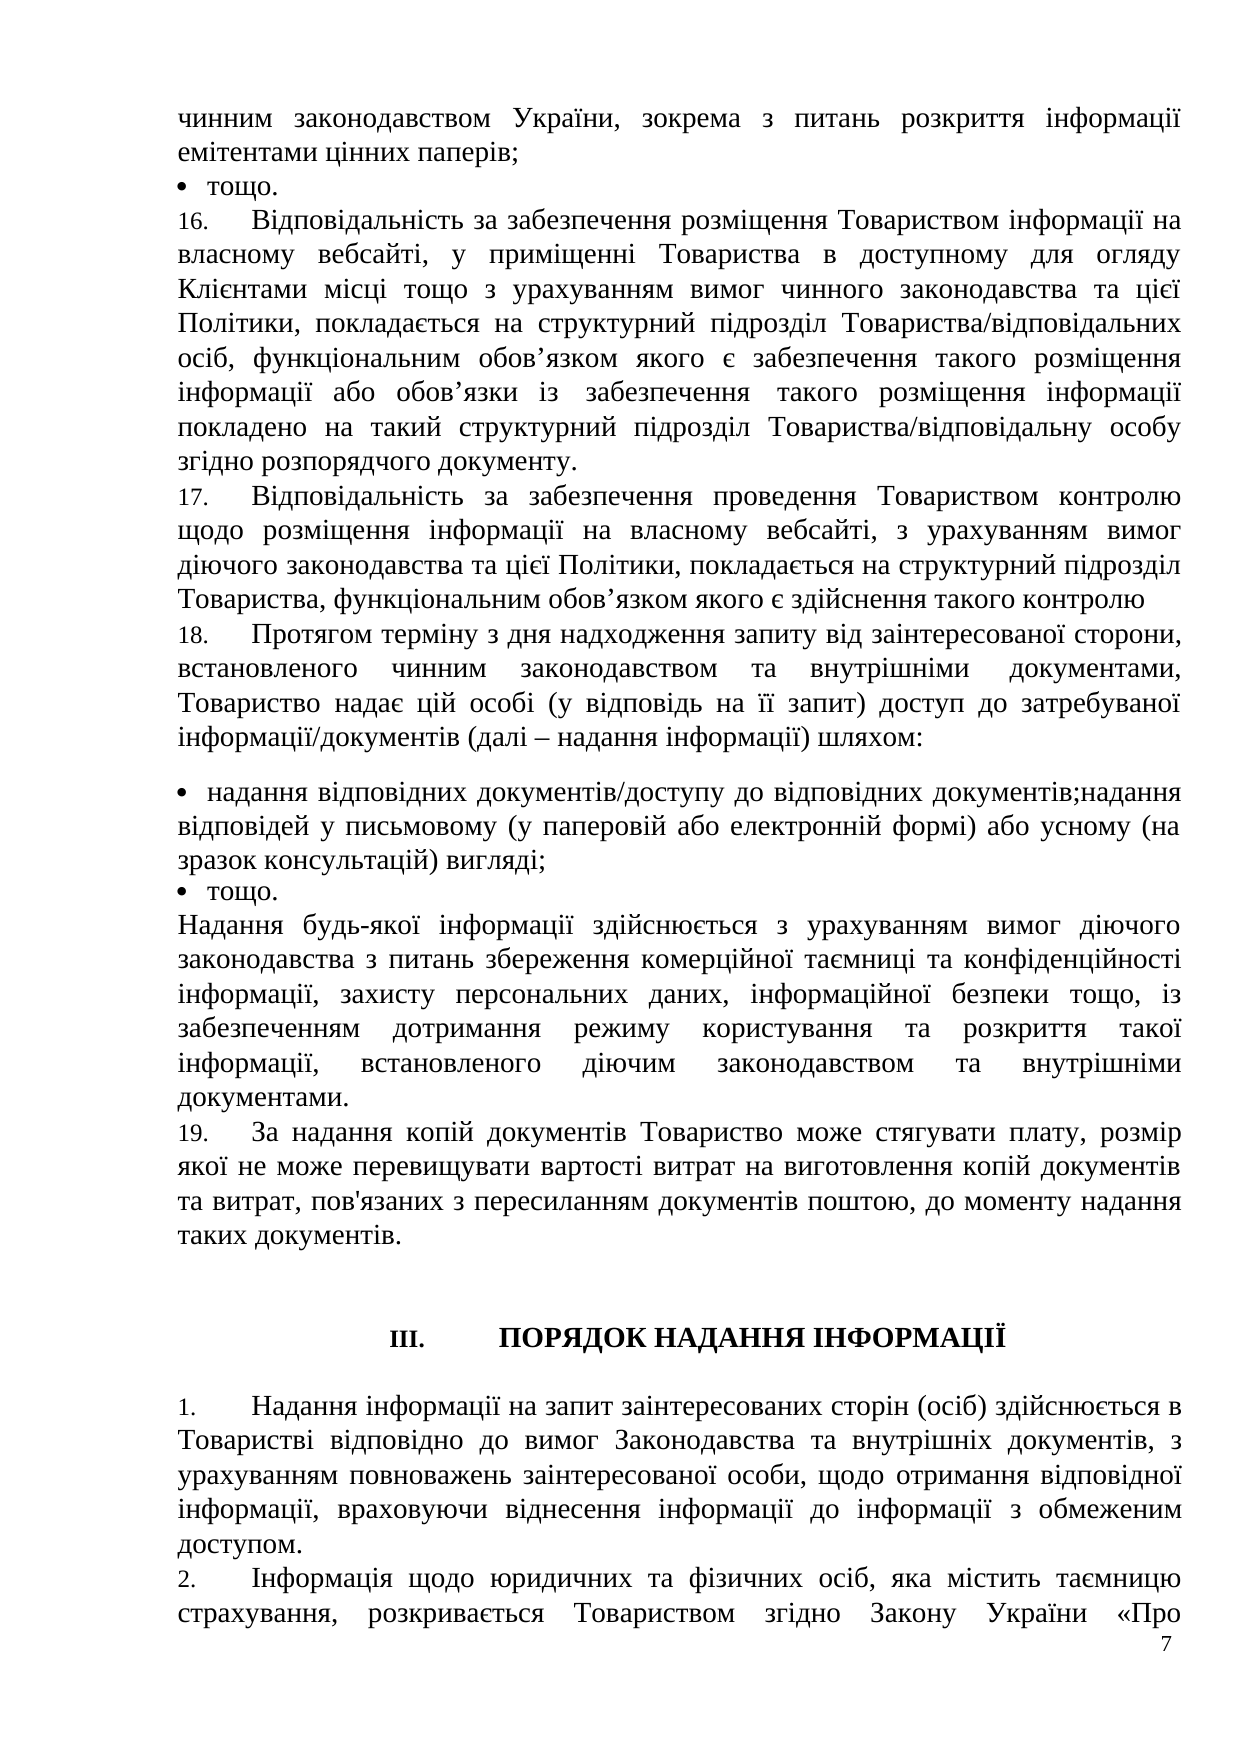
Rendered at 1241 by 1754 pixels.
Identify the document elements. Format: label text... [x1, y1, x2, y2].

list тощо. [177, 168, 1194, 201]
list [177, 100, 1181, 167]
list надання відповідних документів/доступу до відповідних документів;надання відповідей у письмовому (у паперовій або електронній формі) або усному (на зразок консультацій) вигляді; [177, 774, 1182, 875]
list Протягом терміну з дня надходження запиту від заінтересованої сторони, встановленого чинним законодавством та внутрішніми документами, Товариство надає цій особі (у відповідь на її запит) доступ до затребуваної інформації/документів (далі – надання інформації) шляхом: [177, 616, 1182, 753]
list тощо. [177, 876, 1194, 906]
list Надання інформації на запит заінтересованих сторін (осіб) здійснюється в Товаристві відповідно до вимог Законодавства та внутрішніх документів, з урахуванням повноважень заінтересованої особи, щодо отримання відповідної інформації, враховуючи віднесення інформації до інформації з обмеженим доступом. [177, 1388, 1182, 1559]
list Відповідальність за забезпечення проведення Товариством контролю щодо розміщення інформації на власному вебсайті, з урахуванням вимог діючого законодавства та цієї Політики, покладається на структурний підрозділ Товариства, функціональним обов’язком якого є здійснення такого контролю [177, 478, 1182, 615]
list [177, 1560, 1182, 1628]
list Відповідальність за забезпечення розміщення Товариством інформації на власному вебсайті, у приміщенні Товариства в доступному для огляду Клієнтами місці тощо з урахуванням вимог чинного законодавства та цієї Політики, покладається на структурний підрозділ Товариства/відповідальних осіб, функціональним обов’язком якого є забезпечення такого розміщення інформації або обов’язки із забезпечення такого розміщення інформації покладено на такий структурний підрозділ Товариства/відповідальну особу згідно розпорядчого документу. [177, 202, 1182, 477]
text Надання будь-якої інформації здійснюється з урахуванням вимог діючого законодавства з питань збереження комерційної таємниці та конфіденційності інформації, захисту персональних даних, інформаційної безпеки тощо, із забезпеченням дотримання режиму користування та розкриття такої інформації, встановленого діючим законодавством та внутрішніми документами. [177, 907, 1182, 1113]
subtitle ПОРЯДОК НАДАННЯ ІНФОРМАЦІЇ [389, 1320, 1194, 1353]
list За надання копій документів Товариство може стягувати плату, розмір якої не може перевищувати вартості витрат на виготовлення копій документів та витрат, пов'язаних з пересиланням документів поштою, до моменту надання таких документів. [177, 1114, 1181, 1251]
